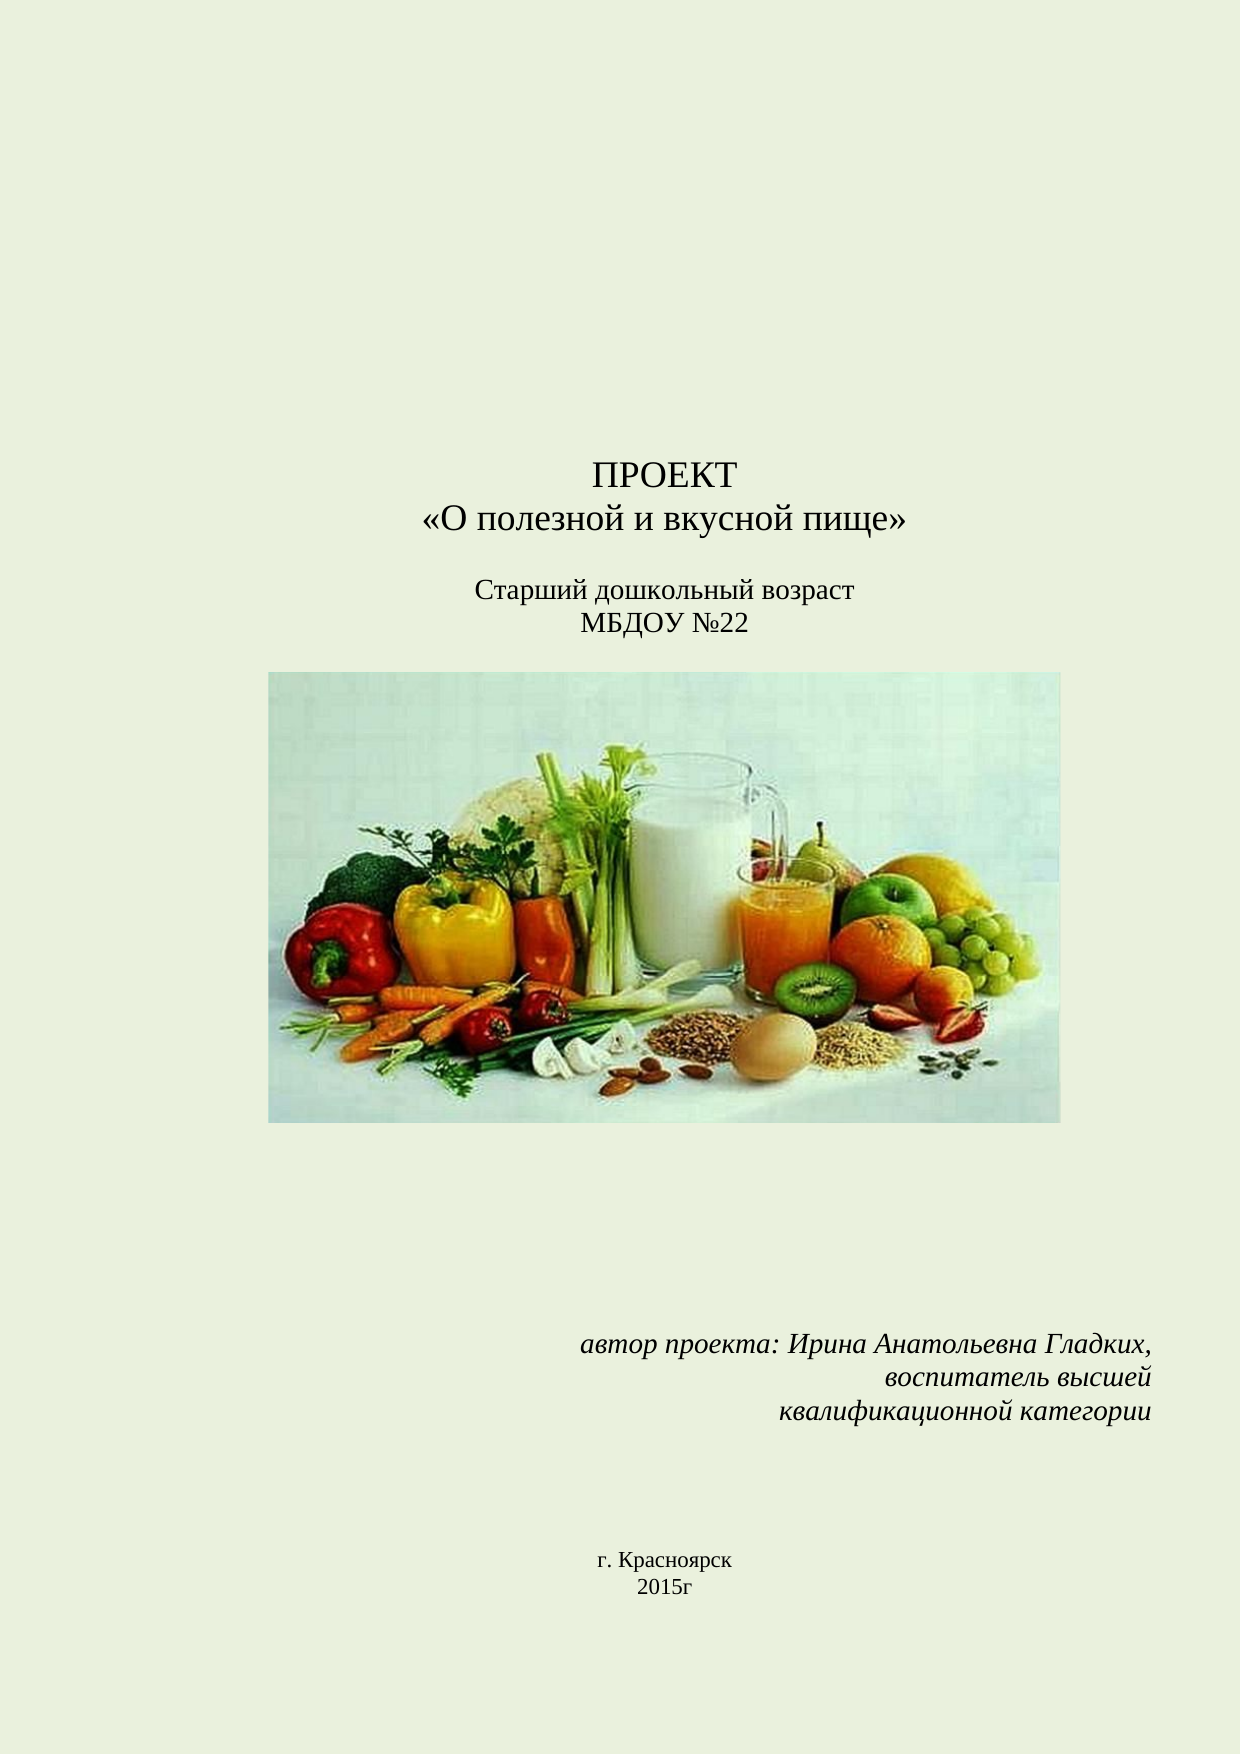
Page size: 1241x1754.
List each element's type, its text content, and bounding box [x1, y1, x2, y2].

text 2015г [177, 1573, 1152, 1599]
text воспитатель высшей [177, 1359, 1152, 1393]
text ПРОЕКТ [177, 452, 1152, 495]
text Старший дошкольный возраст [177, 572, 1152, 606]
text квалификационной категории [177, 1393, 1152, 1426]
text г. Красноярск [177, 1547, 1152, 1573]
text МБДОУ №22 [177, 606, 1152, 639]
text автор проекта: Ирина Анатольевна Гладких, [177, 1326, 1152, 1359]
picture [268, 672, 1061, 1123]
text «О полезной и вкусной пище» [177, 495, 1152, 538]
